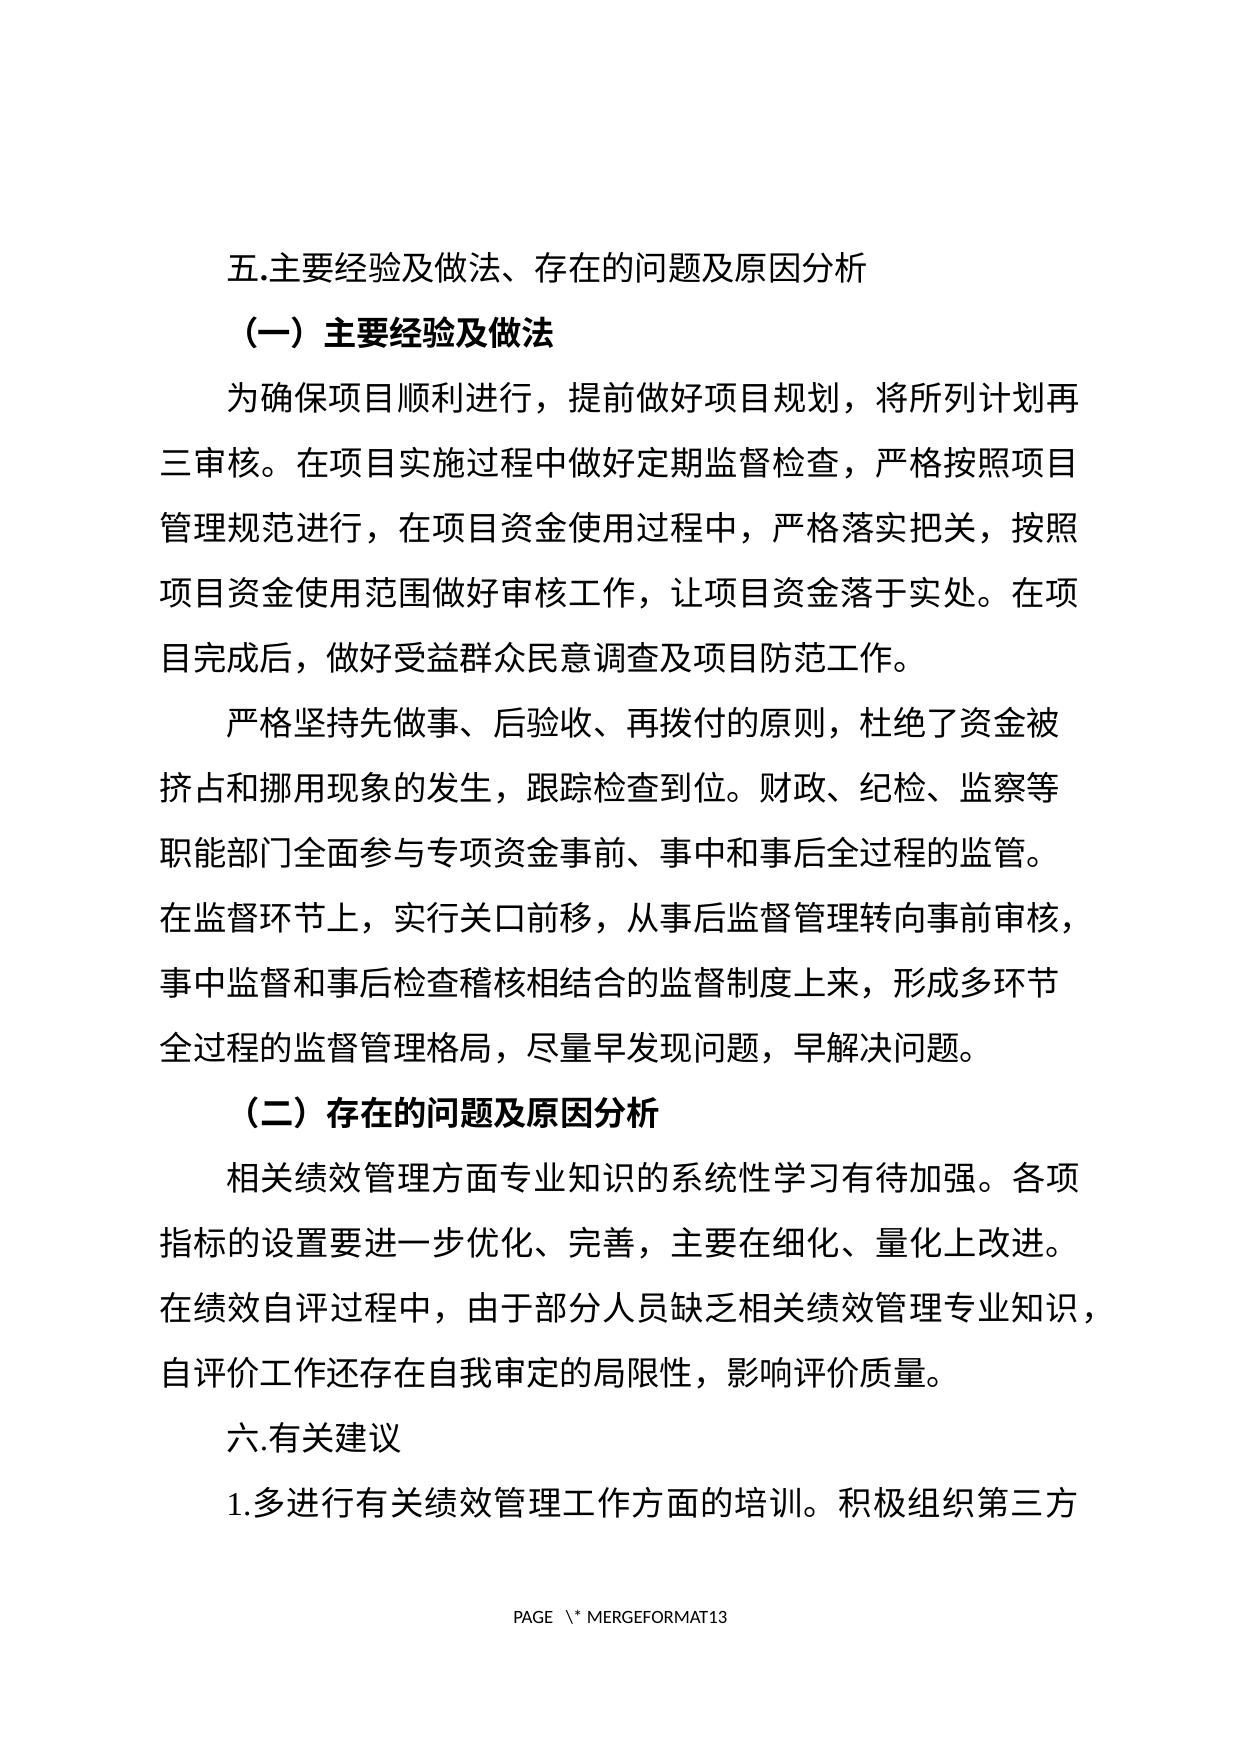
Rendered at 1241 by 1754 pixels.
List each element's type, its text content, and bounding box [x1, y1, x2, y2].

text 五.主要经验及做法、存在的问题及原因分析 [159, 233, 1081, 298]
text 为确保项目顺利进行，提前做好项目规划，将所列计划再三审核。在项目实施过程中做好定期监督检查，严格按照项目管理规范进行，在项目资金使用过程中，严格落实把关，按照项目资金使用范围做好审核工作，让项目资金落于实处。在项目完成后，做好受益群众民意调查及项目防范工作。 [159, 363, 1081, 688]
text 六.有关建议 [159, 1403, 1081, 1468]
text （一）主要经验及做法 [159, 298, 1081, 363]
text 相关绩效管理方面专业知识的系统性学习有待加强。各项指标的设置要进一步优化、完善，主要在细化、量化上改进。在绩效自评过程中，由于部分人员缺乏相关绩效管理专业知识，自评价工作还存在自我审定的局限性，影响评价质量。 [159, 1143, 1081, 1403]
list 存在的问题及原因分析 [159, 1078, 1081, 1143]
title 严格坚持先做事、后验收、再拨付的原则，杜绝了资金被挤占和挪用现象的发生，跟踪检查到位。财政、纪检、监察等职能部门全面参与专项资金事前、事中和事后全过程的监管。在监督环节上，实行关口前移，从事后监督管理转向事前审核，事中监督和事后检查稽核相结合的监督制度上来，形成多环节全过程的监督管理格局，尽量早发现问题，早解决问题。 [159, 688, 1081, 1078]
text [159, 1468, 1081, 1533]
